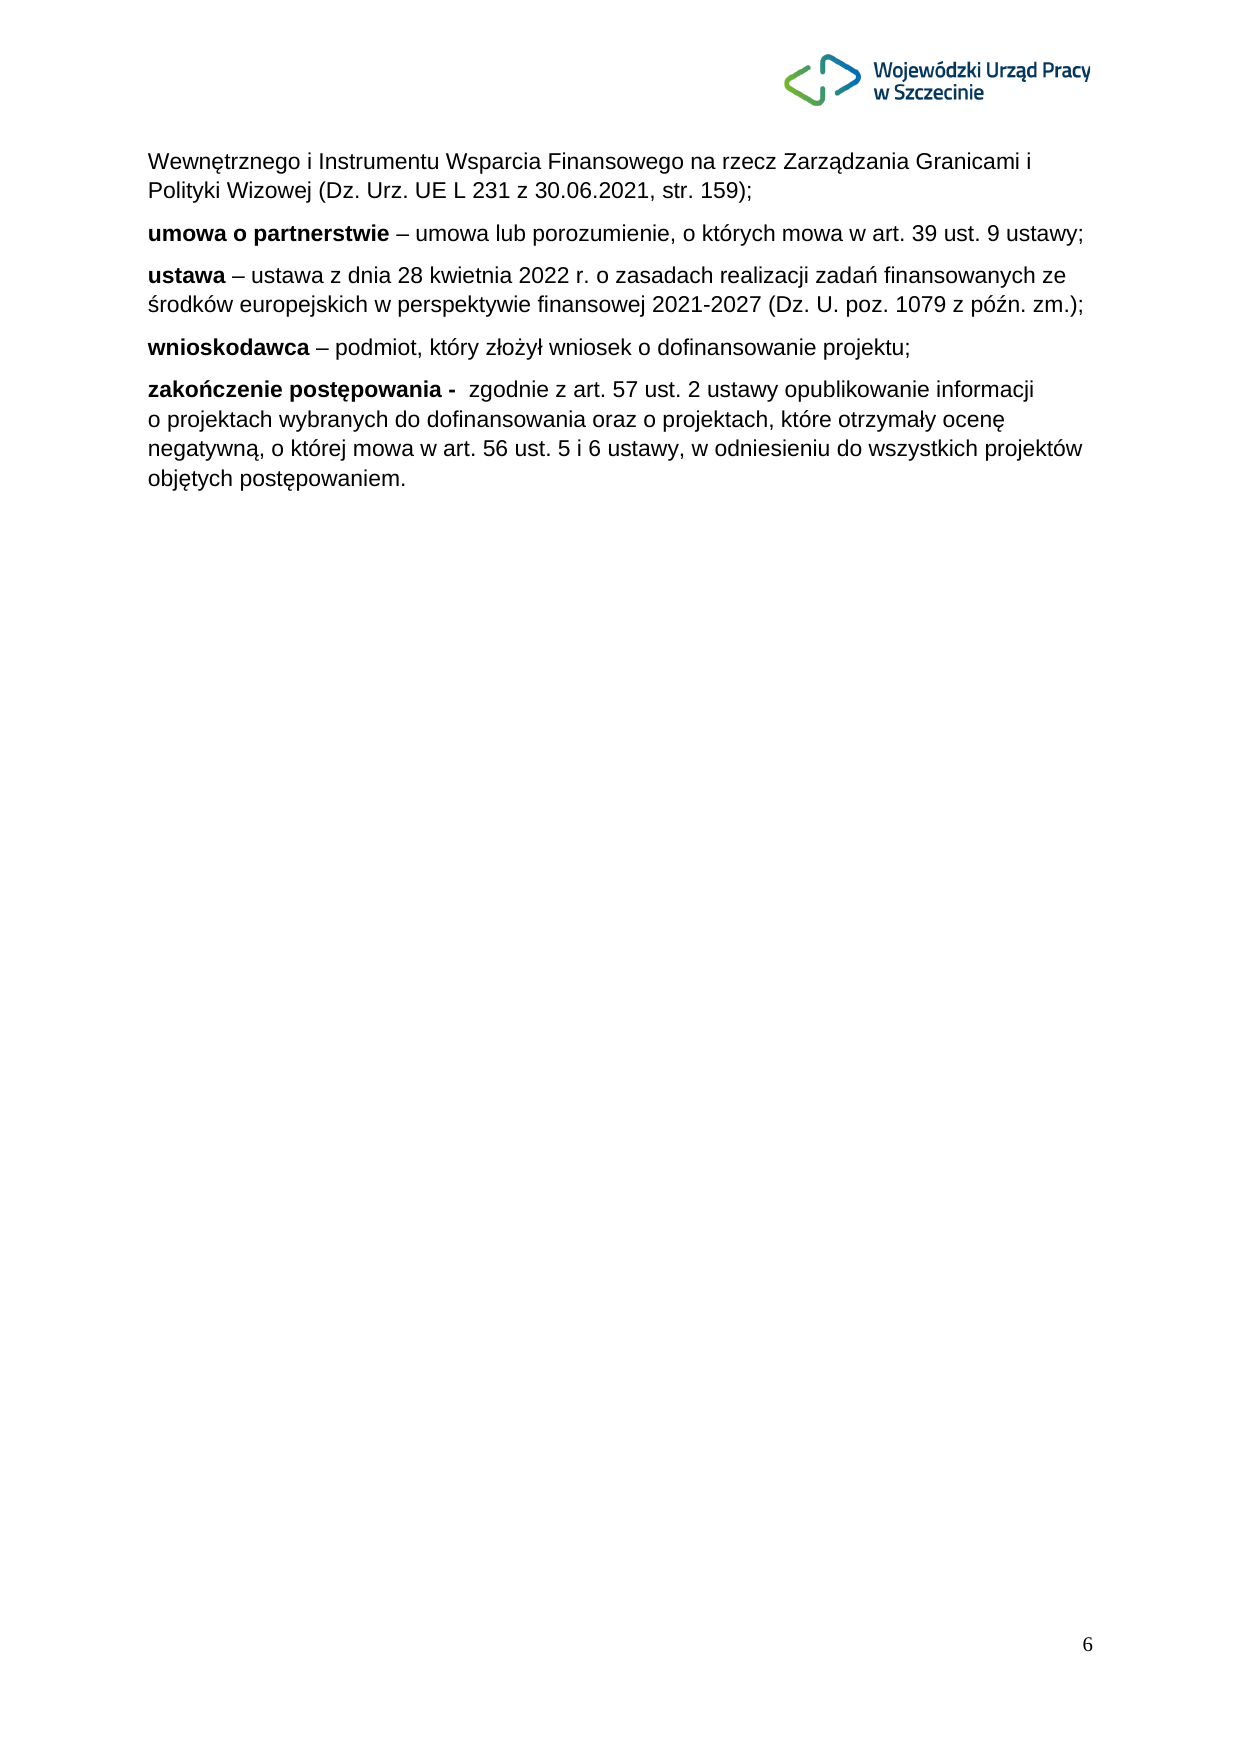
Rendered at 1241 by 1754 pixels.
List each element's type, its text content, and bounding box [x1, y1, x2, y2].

text umowa o partnerstwie – umowa lub porozumienie, o których mowa w art. 39 ust. 9 ustawy; [148, 219, 1092, 246]
text zakończenie postępowania - zgodnie z art. 57 ust. 2 ustawy opublikowanie informacji o projektach wybranych do dofinansowania oraz o projektach, które otrzymały ocenę negatywną, o której mowa w art. 56 ust. 5 i 6 ustawy, w odniesieniu do wszystkich projektów objętych postępowaniem. [148, 376, 1092, 491]
picture [784, 54, 1091, 106]
text wnioskodawca – podmiot, który złożył wniosek o dofinansowanie projektu; [148, 334, 1092, 360]
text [148, 148, 1092, 204]
text ustawa – ustawa z dnia 28 kwietnia 2022 r. o zasadach realizacji zadań finansowanych ze środków europejskich w perspektywie finansowej 2021-2027 (Dz. U. poz. 1079 z późn. zm.); [148, 262, 1092, 318]
